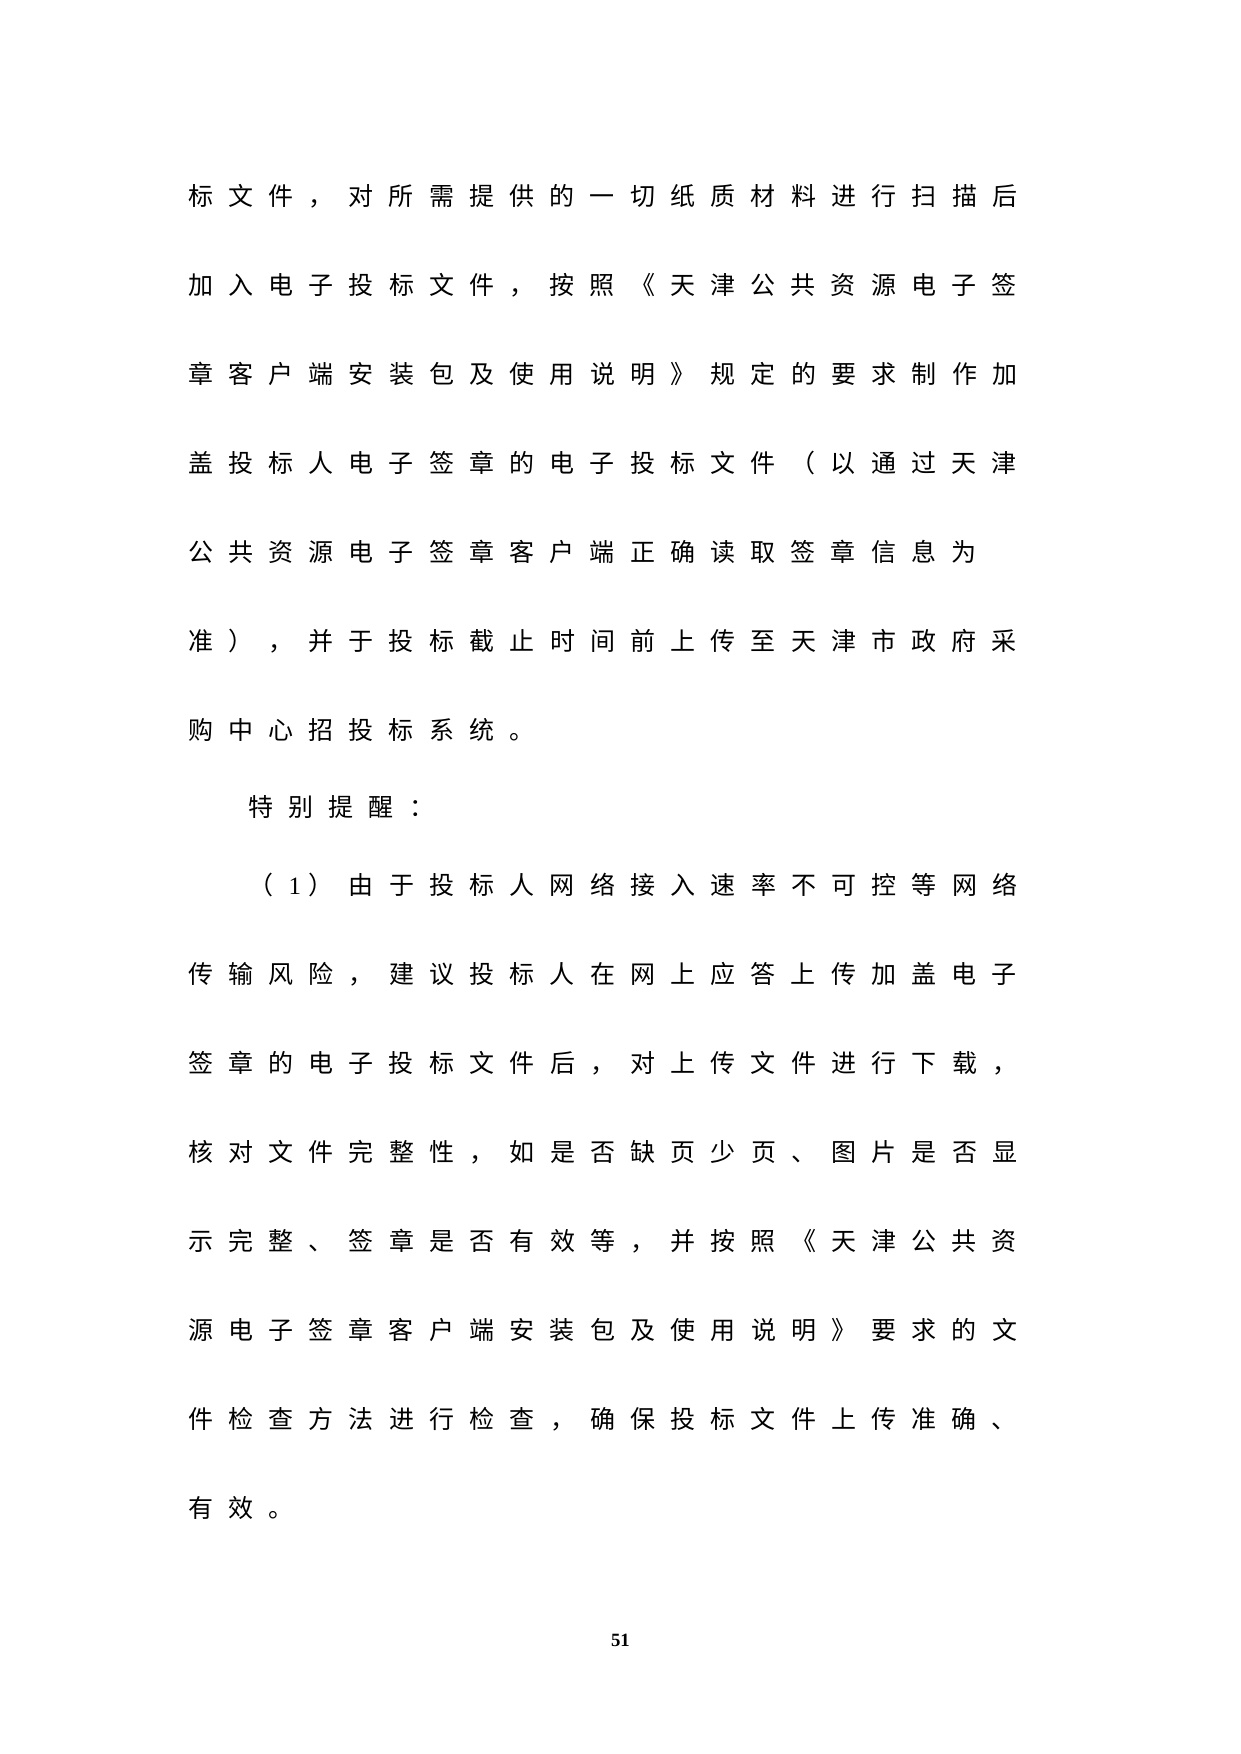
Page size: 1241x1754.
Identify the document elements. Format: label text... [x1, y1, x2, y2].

text 特别提醒： [188, 776, 1052, 836]
text （1）由于投标人网络接入速率不可控等网络传输风险，建议投标人在网上应答上传加盖电子签章的电子投标文件后，对上传文件进行下载，核对文件完整性，如是否缺页少页、图片是否显示完整、签章是否有效等，并按照《天津公共资源电子签章客户端安装包及使用说明》要求的文件检查方法进行检查，确保投标文件上传准确、有效。 [188, 854, 1052, 1537]
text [188, 164, 1052, 758]
